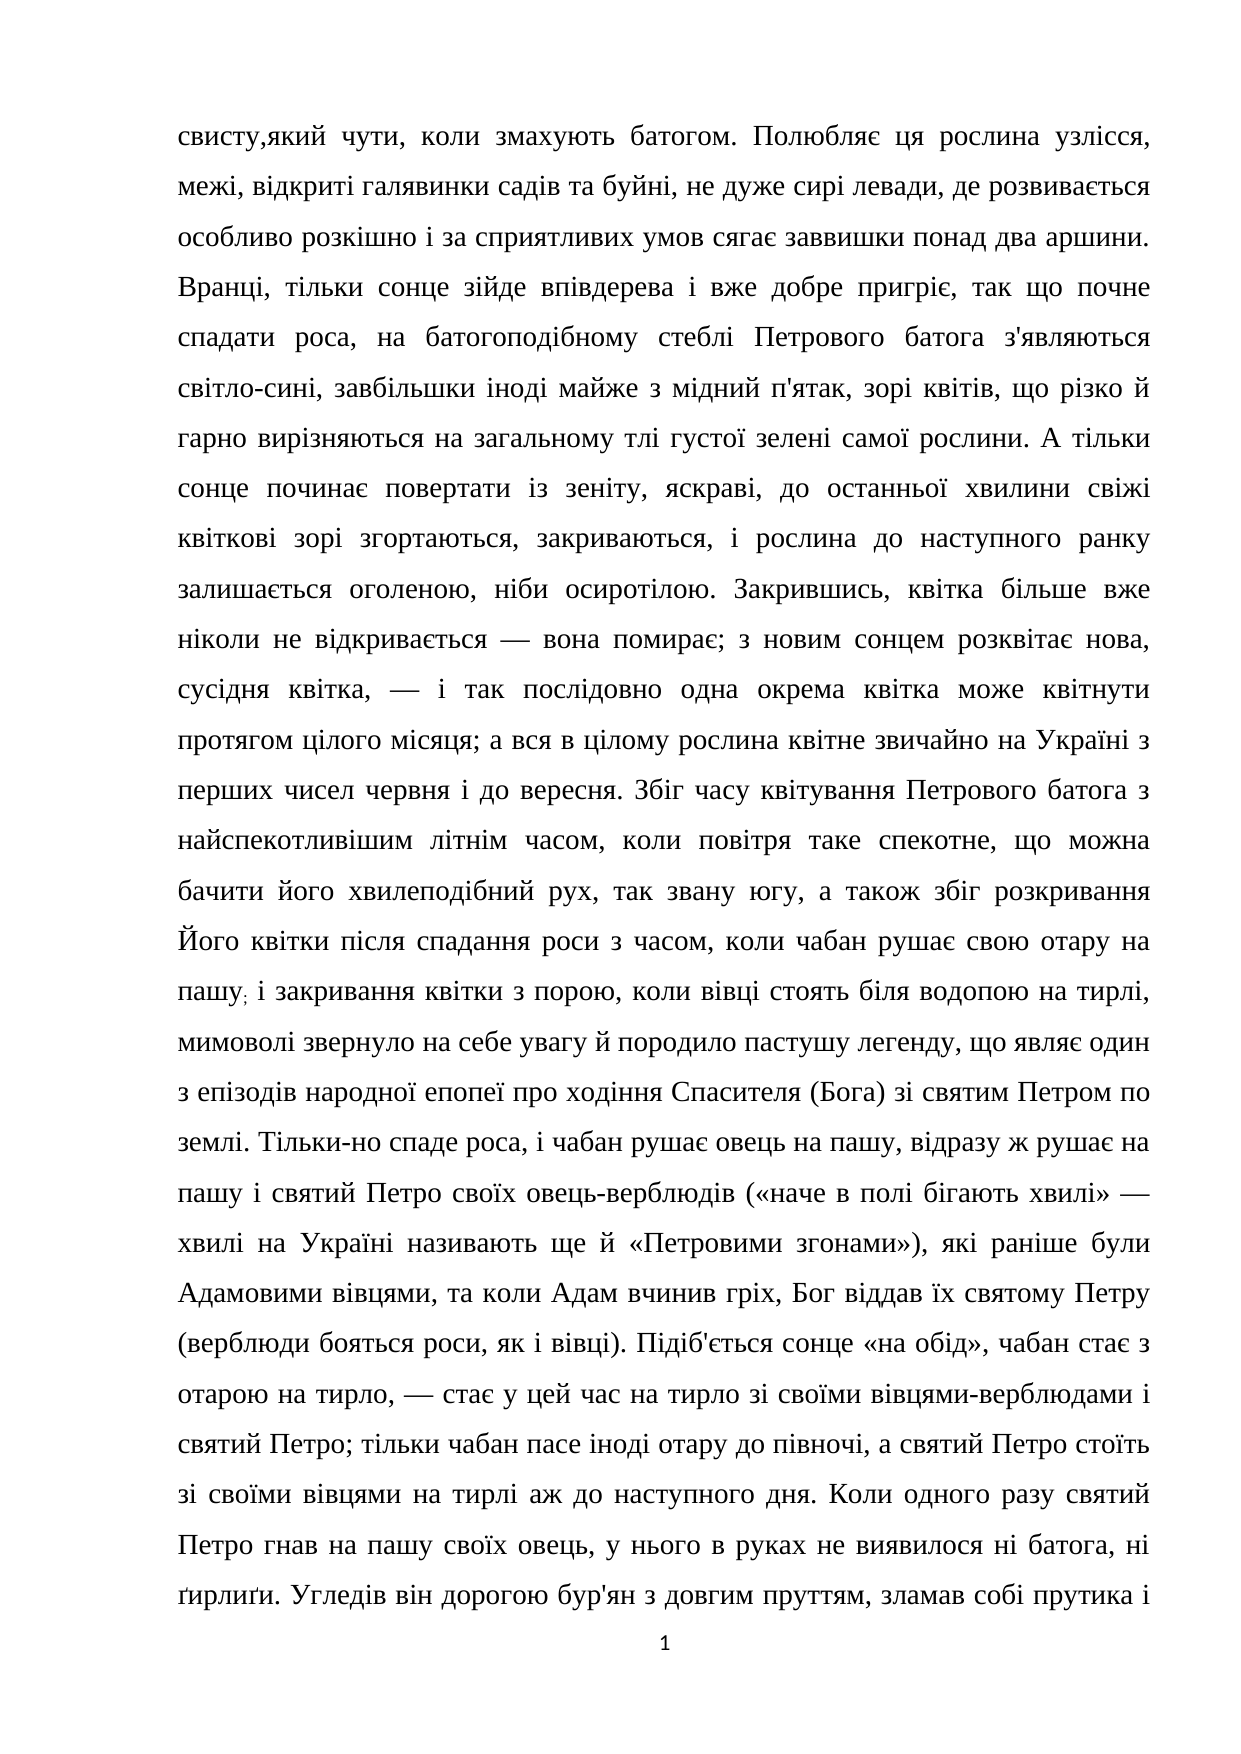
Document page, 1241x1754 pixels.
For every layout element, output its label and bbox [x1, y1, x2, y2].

text [177, 118, 1152, 1611]
